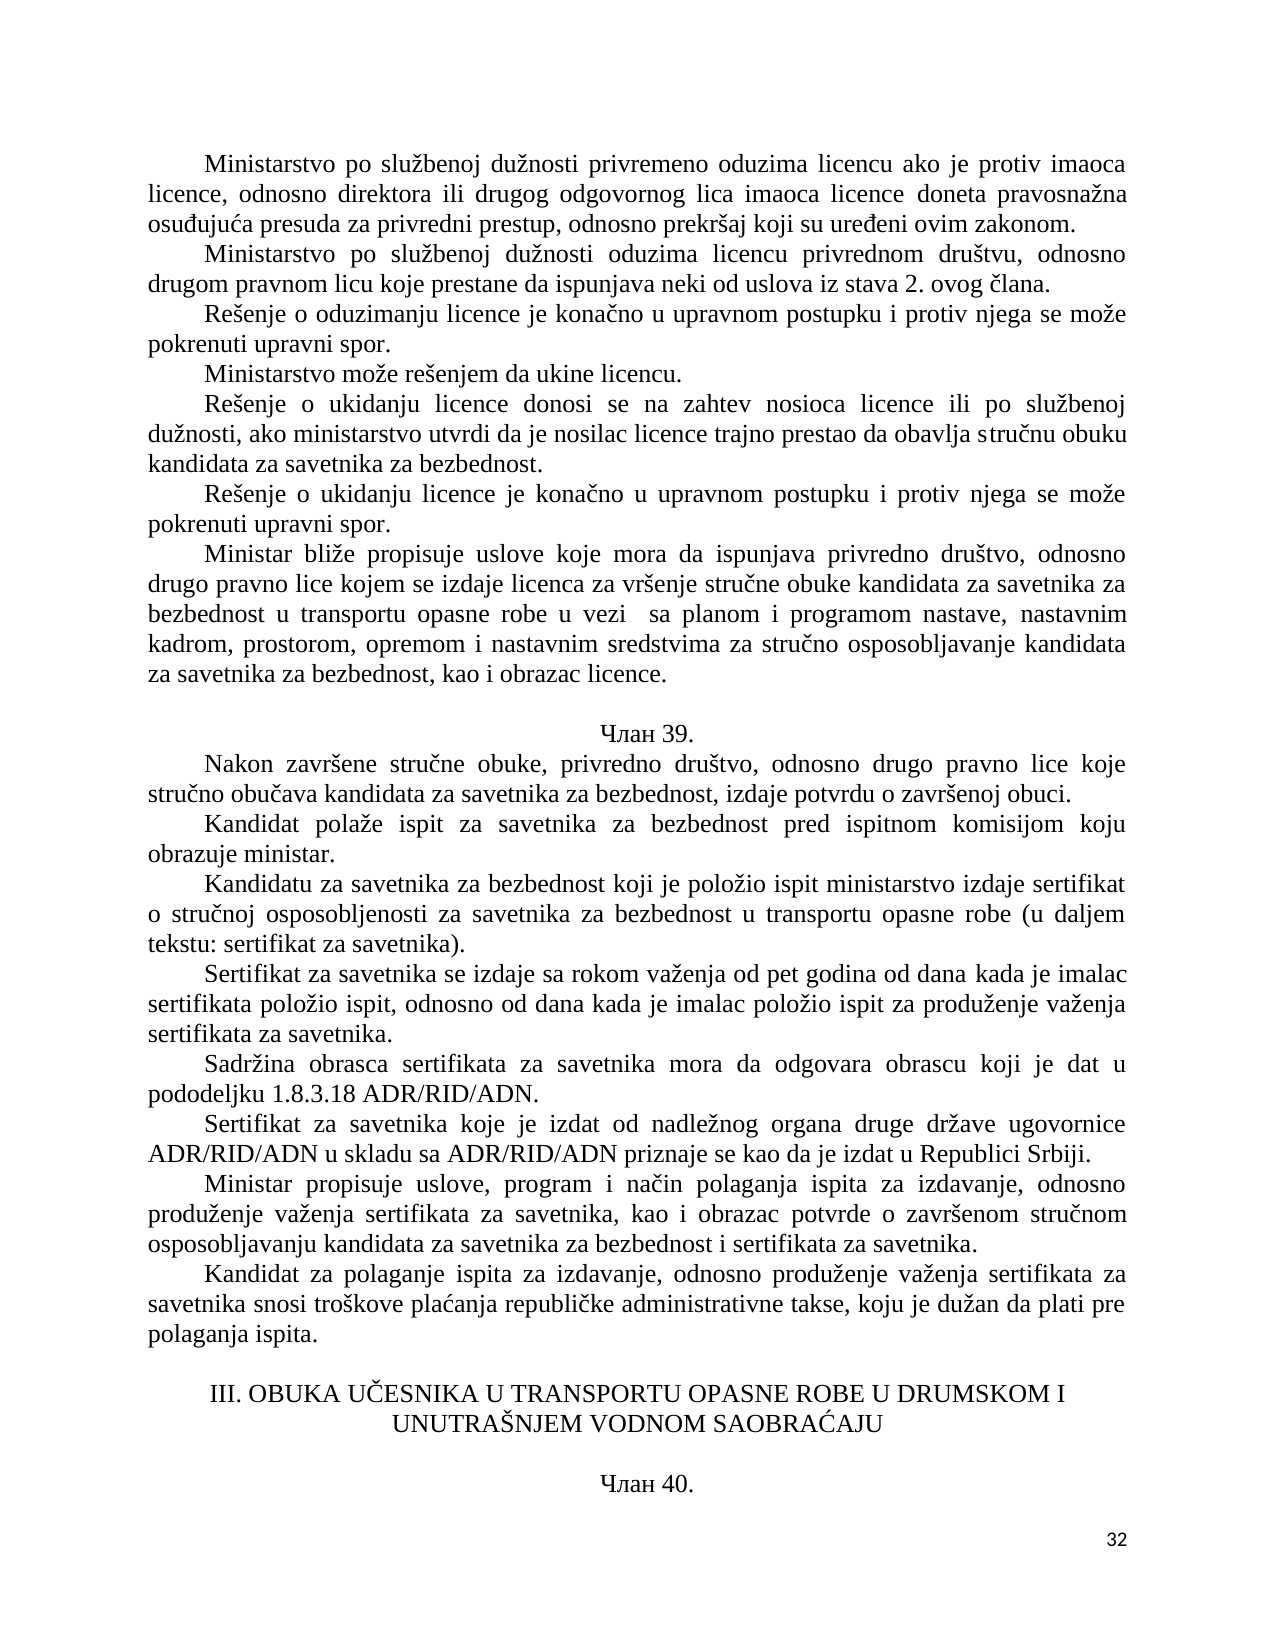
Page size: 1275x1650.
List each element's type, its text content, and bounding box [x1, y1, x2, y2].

text Kandidatu za savetnika za bezbednost koji je položio ispit ministarstvo izdaje sertifikat o stručnoj osposobljenosti za savetnika za bezbednost u transportu opasne robe (u daljem tekstu: sertifikat za savetnika). [148, 868, 1127, 958]
text Kandidat za polaganje ispita za izdavanje, odnosno produženje važenja sertifikata za savetnika snosi troškove plaćanja republičke administrativne takse, koju je dužan da plati pre polaganja ispita. [148, 1258, 1127, 1348]
text Sertifikat za savetnika se izdaje sa rokom važenja od pet godina od dana kada je imalac sertifikata položio ispit, odnosno od dana kada je imalac položio ispit za produženje važenja sertifikata za savetnika. [148, 958, 1127, 1048]
text Ministar propisuje uslove, program i način polaganja ispita za izdavanje, odnosno produženje važenja sertifikata za savetnika, kao i obrazac potvrde o završenom stručnom osposobljavanju kandidata za savetnika za bezbednost i sertifikata za savetnika. [148, 1168, 1127, 1258]
text III. OBUKA UČESNIKA U TRANSPORTU OPASNE ROBE U DRUMSKOM I UNUTRAŠNJEM VODNOM SAOBRAĆAJU [148, 1378, 1127, 1438]
text Ministar bliže propisuje uslove koje mora da ispunjava privredno društvo, odnosno drugo pravno lice kojem se izdaje licenca za vršenje stručne obuke kandidata za savetnika za bezbednost u transportu opasne robe u vezi sa planom i programom nastave, nastavnim kadrom, prostorom, opremom i nastavnim sredstvima za stručno osposobljavanje kandidata za savetnika za bezbednost, kao i obrazac licence. [148, 538, 1127, 688]
text Rešenje o ukidanju licence je konačno u upravnom postupku i protiv njega se može pokrenuti upravni spor. [148, 478, 1127, 538]
text Ministarstvo može rešenjem da ukine licencu. [148, 358, 1127, 388]
text Kandidat polaže ispit za savetnika za bezbednost pred ispitnom komisijom koju obrazuje ministar. [148, 808, 1127, 868]
text Nakon završene stručne obuke, privredno društvo, odnosno drugo pravno lice koje stručno obučava kandidata za savetnika za bezbednost, izdaje potvrdu o završenoj obuci. [148, 748, 1127, 808]
text Ministarstvo po službenoj dužnosti oduzima licencu privrednom društvu, odnosno drugom pravnom licu koje prestane da ispunjava neki od uslova iz stava 2. ovog člana. [148, 238, 1127, 298]
text Ministarstvo po službenoj dužnosti privremeno oduzima licencu ako je protiv imaoca licence, odnosno direktora ili drugog odgovornog lica imaoca licence doneta pravosnažna osuđujuća presuda za privredni prestup, odnosno prekršaj koji su uređeni ovim zakonom. [148, 148, 1127, 238]
text Rešenje o oduzimanju licence je konačno u upravnom postupku i protiv njega se može pokrenuti upravni spor. [148, 298, 1127, 358]
text Sadržina obrasca sertifikata za savetnika mora da odgovara obrascu koji je dat u pododeljku 1.8.3.18 ADR/RID/ADN. [148, 1048, 1127, 1108]
text Sertifikat za savetnika koje je izdat od nadležnog organa druge države ugovornice ADR/RID/ADN u skladu sa ADR/RID/ADN priznaje se kao da je izdat u Republici Srbiji. [148, 1108, 1127, 1168]
text Rešenje o ukidanju licence donosi se na zahtev nosioca licence ili po službenoj dužnosti, ako ministarstvo utvrdi da je nosilac licence trajno prestao da obavlja stručnu obuku kandidata za savetnika za bezbednost. [148, 388, 1127, 478]
